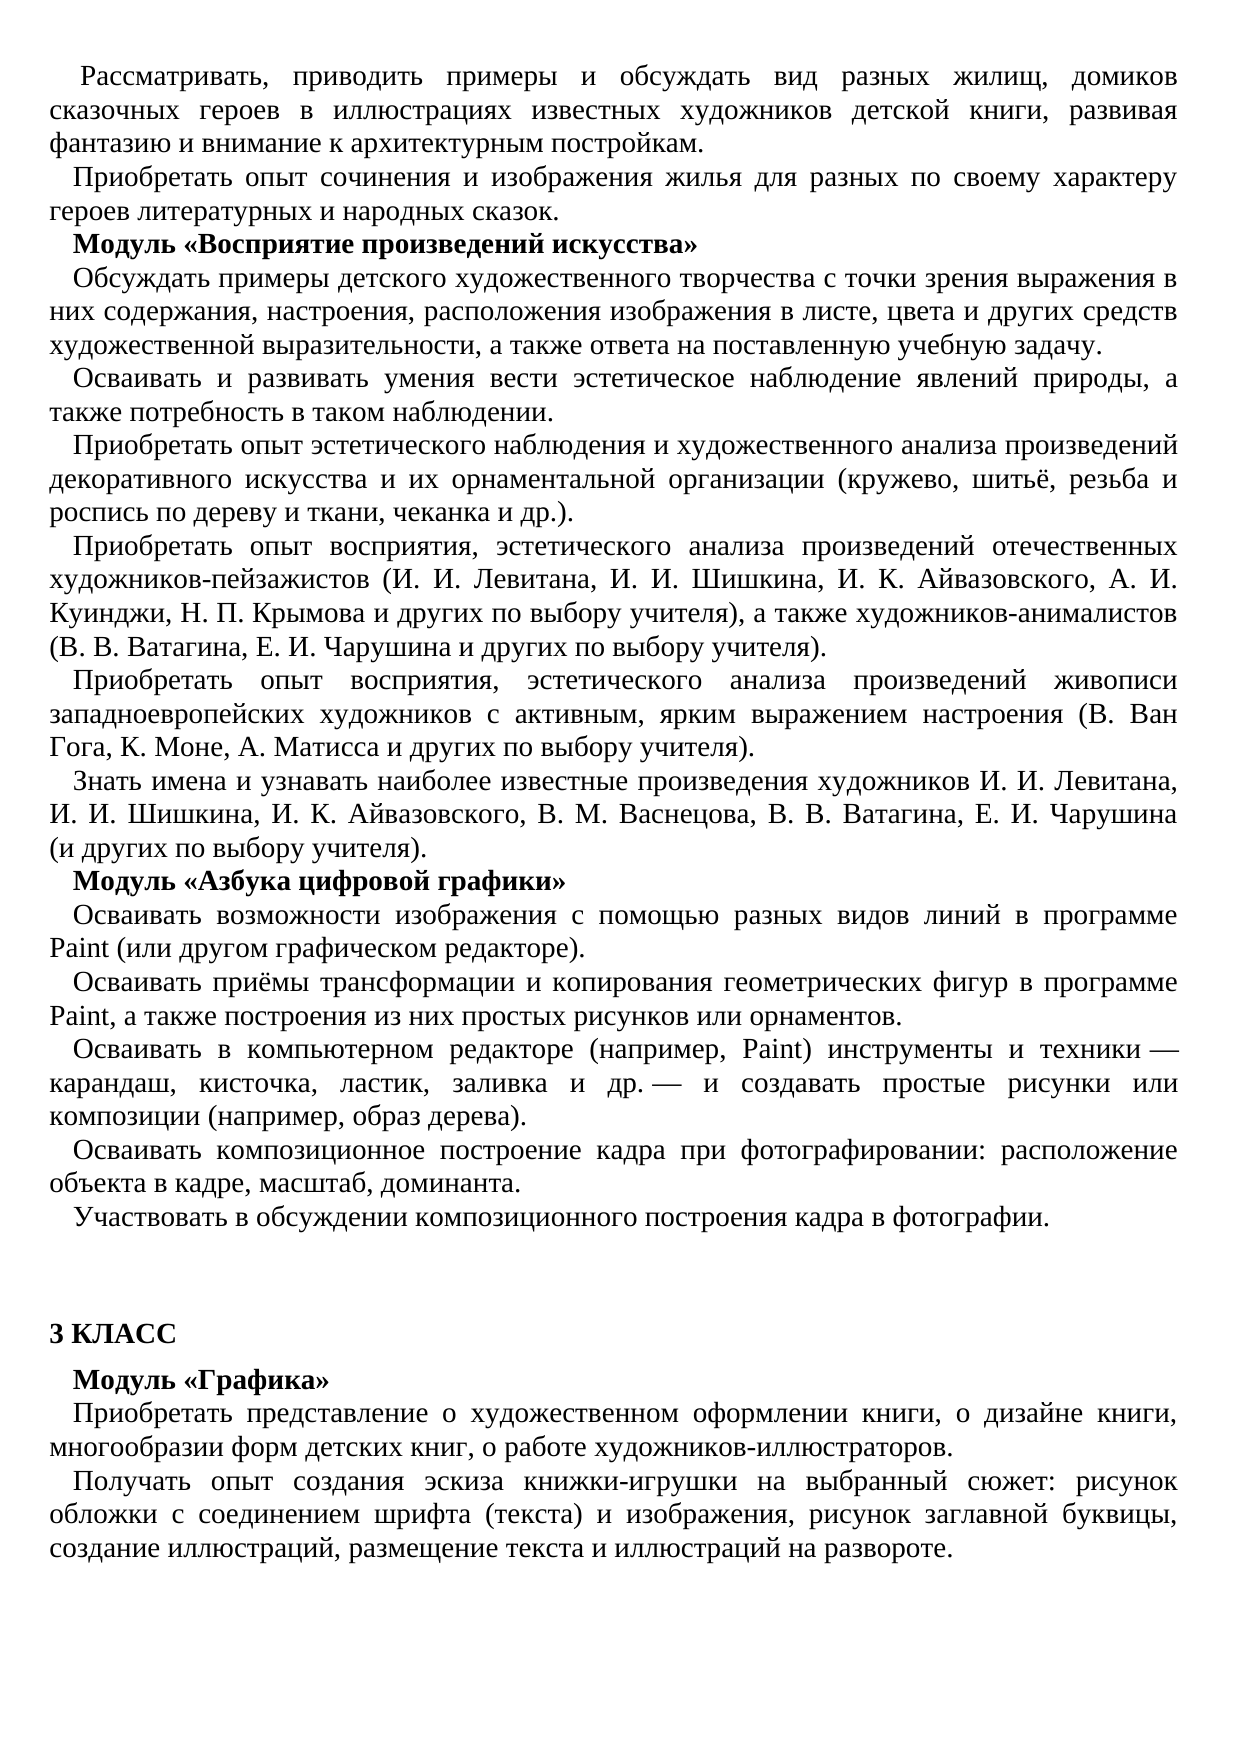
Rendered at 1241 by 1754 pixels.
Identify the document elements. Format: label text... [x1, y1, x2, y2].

text Модуль «Азбука цифровой графики» [49, 863, 1179, 897]
text Приобретать опыт восприятия, эстетического анализа произведений живописи западноевропейских художников с активным, ярким выражением настроения (В. Ван Гога, К. Моне, А. Матисса и других по выбору учителя). [49, 662, 1179, 763]
text Осваивать приёмы трансформации и копирования геометрических фигур в программе Paint, а также построения из них простых рисунков или орнаментов. [49, 964, 1179, 1031]
text Осваивать в компьютерном редакторе (например, Paint) инструменты и техники — карандаш, кисточка, ластик, заливка и др. — и создавать простые рисунки или композиции (например, образ дерева). [49, 1031, 1179, 1132]
text Приобретать опыт эстетического наблюдения и художественного анализа произведений декоративного искусства и их орнаментальной организации (кружево, шитьё, резьба и роспись по дереву и ткани, чеканка и др.). [49, 427, 1179, 528]
text Получать опыт создания эскиза книжки-игрушки на выбранный сюжет: рисунок обложки с соединением шрифта (текста) и изображения, рисунок заглавной буквицы, создание иллюстраций, размещение текста и иллюстраций на развороте. [49, 1463, 1179, 1563]
text Модуль «Графика» [49, 1362, 1179, 1396]
text Знать имена и узнавать наиболее известные произведения художников И. И. Левитана, И. И. Шишкина, И. К. Айвазовского, В. М. Васнецова, В. В. Ватагина, Е. И. Чарушина (и других по выбору учителя). [49, 763, 1179, 863]
text Осваивать композиционное построение кадра при фотографировании: расположение объекта в кадре, масштаб, доминанта. [49, 1132, 1179, 1199]
text Приобретать опыт восприятия, эстетического анализа произведений отечественных художников-пейзажистов (И. И. Левитана, И. И. Шишкина, И. К. Айвазовского, А. И. Куинджи, Н. П. Крымова и других по выбору учителя), а также художников-анималистов (В. В. Ватагина, Е. И. Чарушина и других по выбору учителя). [49, 528, 1179, 662]
text Обсуждать примеры детского художественного творчества с точки зрения выражения в них содержания, настроения, расположения изображения в листе, цвета и других средств художественной выразительности, а также ответа на поставленную учебную задачу. [49, 260, 1179, 360]
text Участвовать в обсуждении композиционного построения кадра в фотографии. [49, 1199, 1179, 1232]
text Рассматривать, приводить примеры и обсуждать вид разных жилищ, домиков сказочных героев в иллюстрациях известных художников детской книги, развивая фантазию и внимание к архитектурным постройкам. [49, 58, 1179, 159]
text Осваивать возможности изображения с помощью разных видов линий в программе Paint (или другом графическом редакторе). [49, 897, 1179, 964]
text Модуль «Восприятие произведений искусства» [49, 226, 1179, 260]
text 3 КЛАСС [49, 1316, 1179, 1349]
text Осваивать и развивать умения вести эстетическое наблюдение явлений природы, а также потребность в таком наблюдении. [49, 360, 1179, 427]
text Приобретать представление о художественном оформлении книги, о дизайне книги, многообразии форм детских книг, о работе художников-иллюстраторов. [49, 1396, 1179, 1463]
text Приобретать опыт сочинения и изображения жилья для разных по своему характеру героев литературных и народных сказок. [49, 159, 1179, 226]
